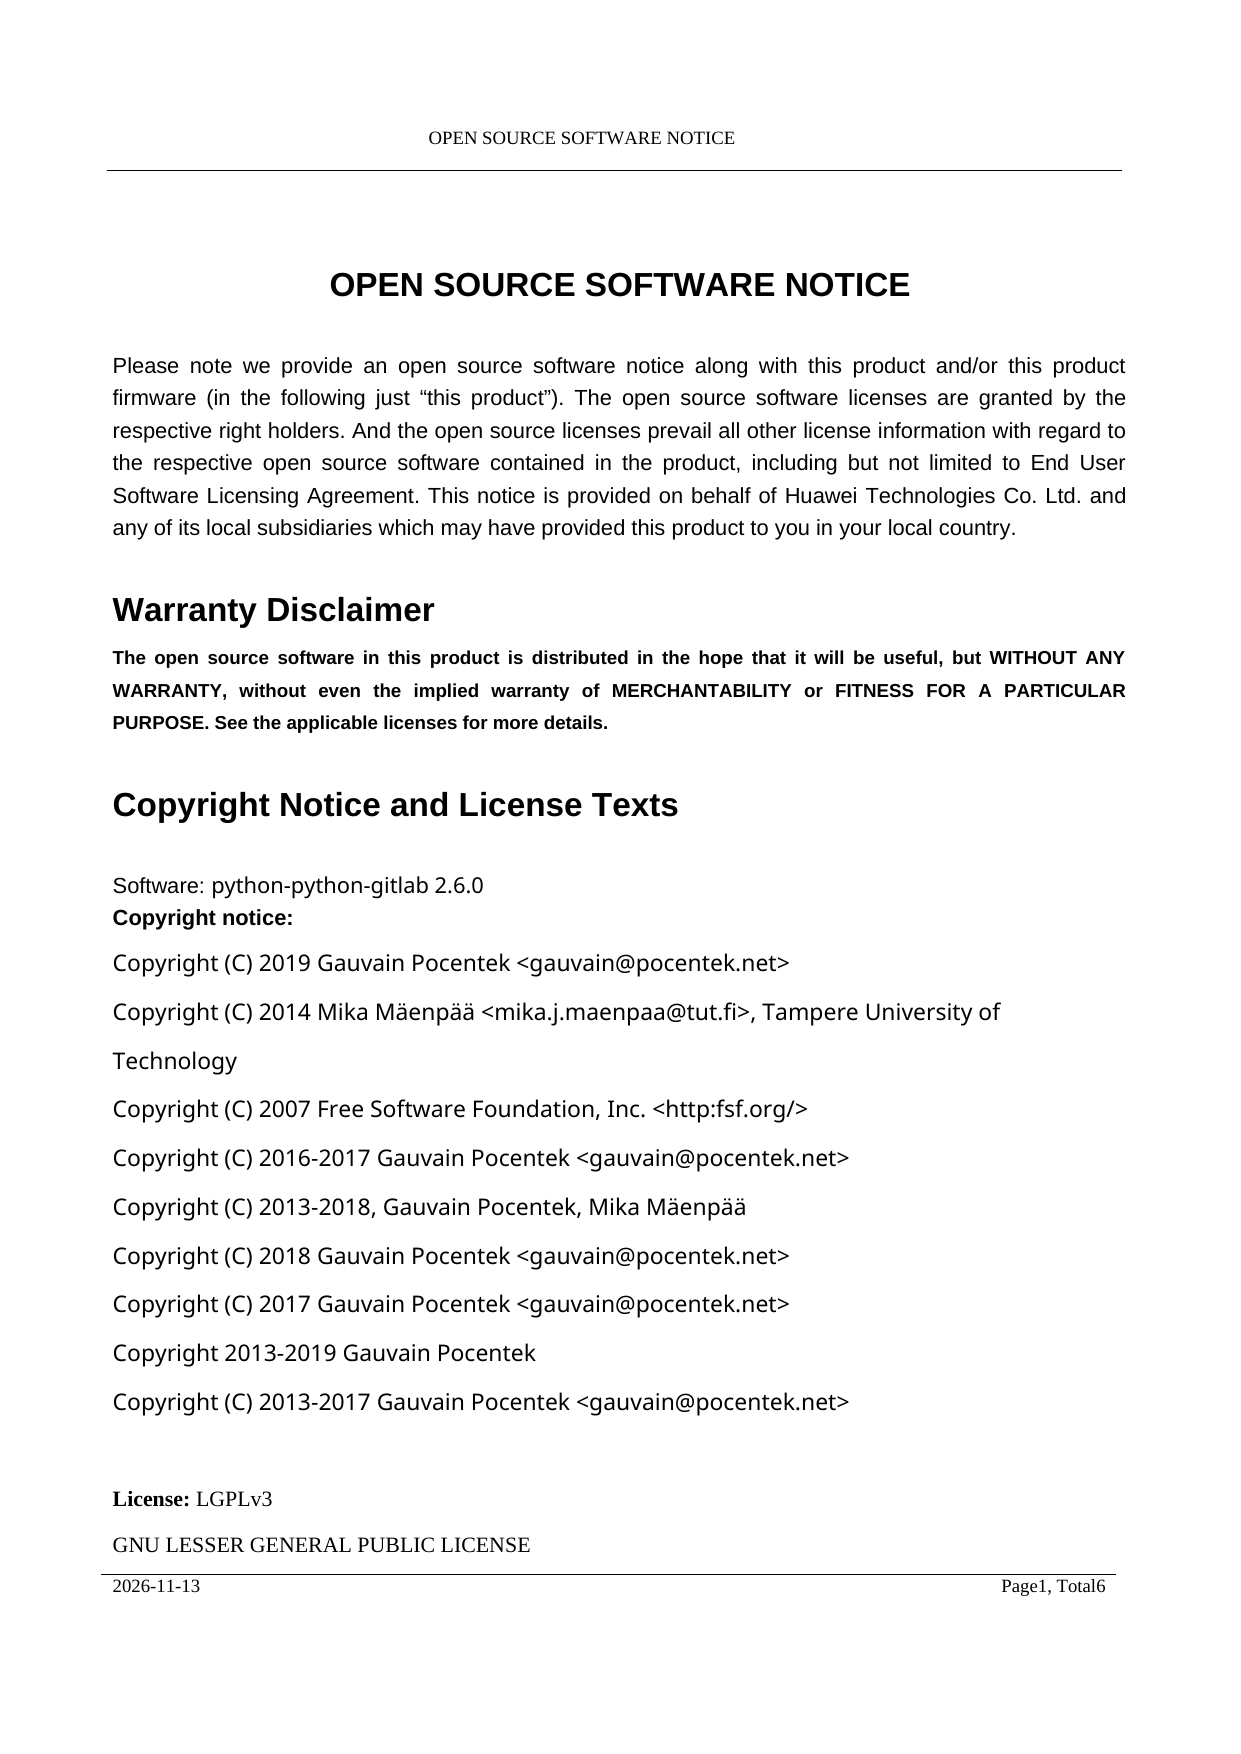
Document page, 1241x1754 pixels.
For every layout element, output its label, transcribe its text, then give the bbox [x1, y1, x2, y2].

text Please note we provide an open source software notice along with this product and/or this product firmware (in the following just “this product”). The open source software licenses are granted by the respective right holders. And the open source licenses prevail all other license information with regard to the respective open source software contained in the product, including but not limited to End User Software Licensing Agreement. This notice is provided on behalf of Huawei Technologies Co. Ltd. and any of its local subsidiaries which may have provided this product to you in your local country. [112, 349, 1128, 544]
text Copyright Notice and License Texts [112, 771, 1128, 836]
text The open source software in this product is distributed in the hope that it will be useful, but WITHOUT ANY WARRANTY, without even the implied warranty of MERCHANTABILITY or FITNESS FOR A PARTICULAR PURPOSE. See the applicable licenses for more details. [112, 641, 1128, 739]
text Copyright (C) 2019 Gauvain Pocentek <gauvain@pocentek.net> Copyright (C) 2014 Mika Mäenpää <mika.j.maenpaa@tut.fi>, Tampere University of Technology Copyright (C) 2007 Free Software Foundation, Inc. <http:fsf.org/> Copyright (C) 2016-2017 Gauvain Pocentek <gauvain@pocentek.net> Copyright (C) 2013-2018, Gauvain Pocentek, Mika Mäenpää Copyright (C) 2018 Gauvain Pocentek <gauvain@pocentek.net> Copyright (C) 2017 Gauvain Pocentek <gauvain@pocentek.net> Copyright 2013-2019 Gauvain Pocentek Copyright (C) 2013-2017 Gauvain Pocentek <gauvain@pocentek.net> [112, 947, 1128, 1467]
text Warranty Disclaimer [112, 576, 1128, 641]
text OPEN SOURCE SOFTWARE NOTICE [112, 251, 1128, 316]
text Software: python-python-gitlab 2.6.0 [112, 869, 1128, 901]
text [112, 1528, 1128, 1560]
text License: LGPLv3 [112, 1483, 1128, 1515]
text Copyright notice: [112, 901, 1128, 934]
